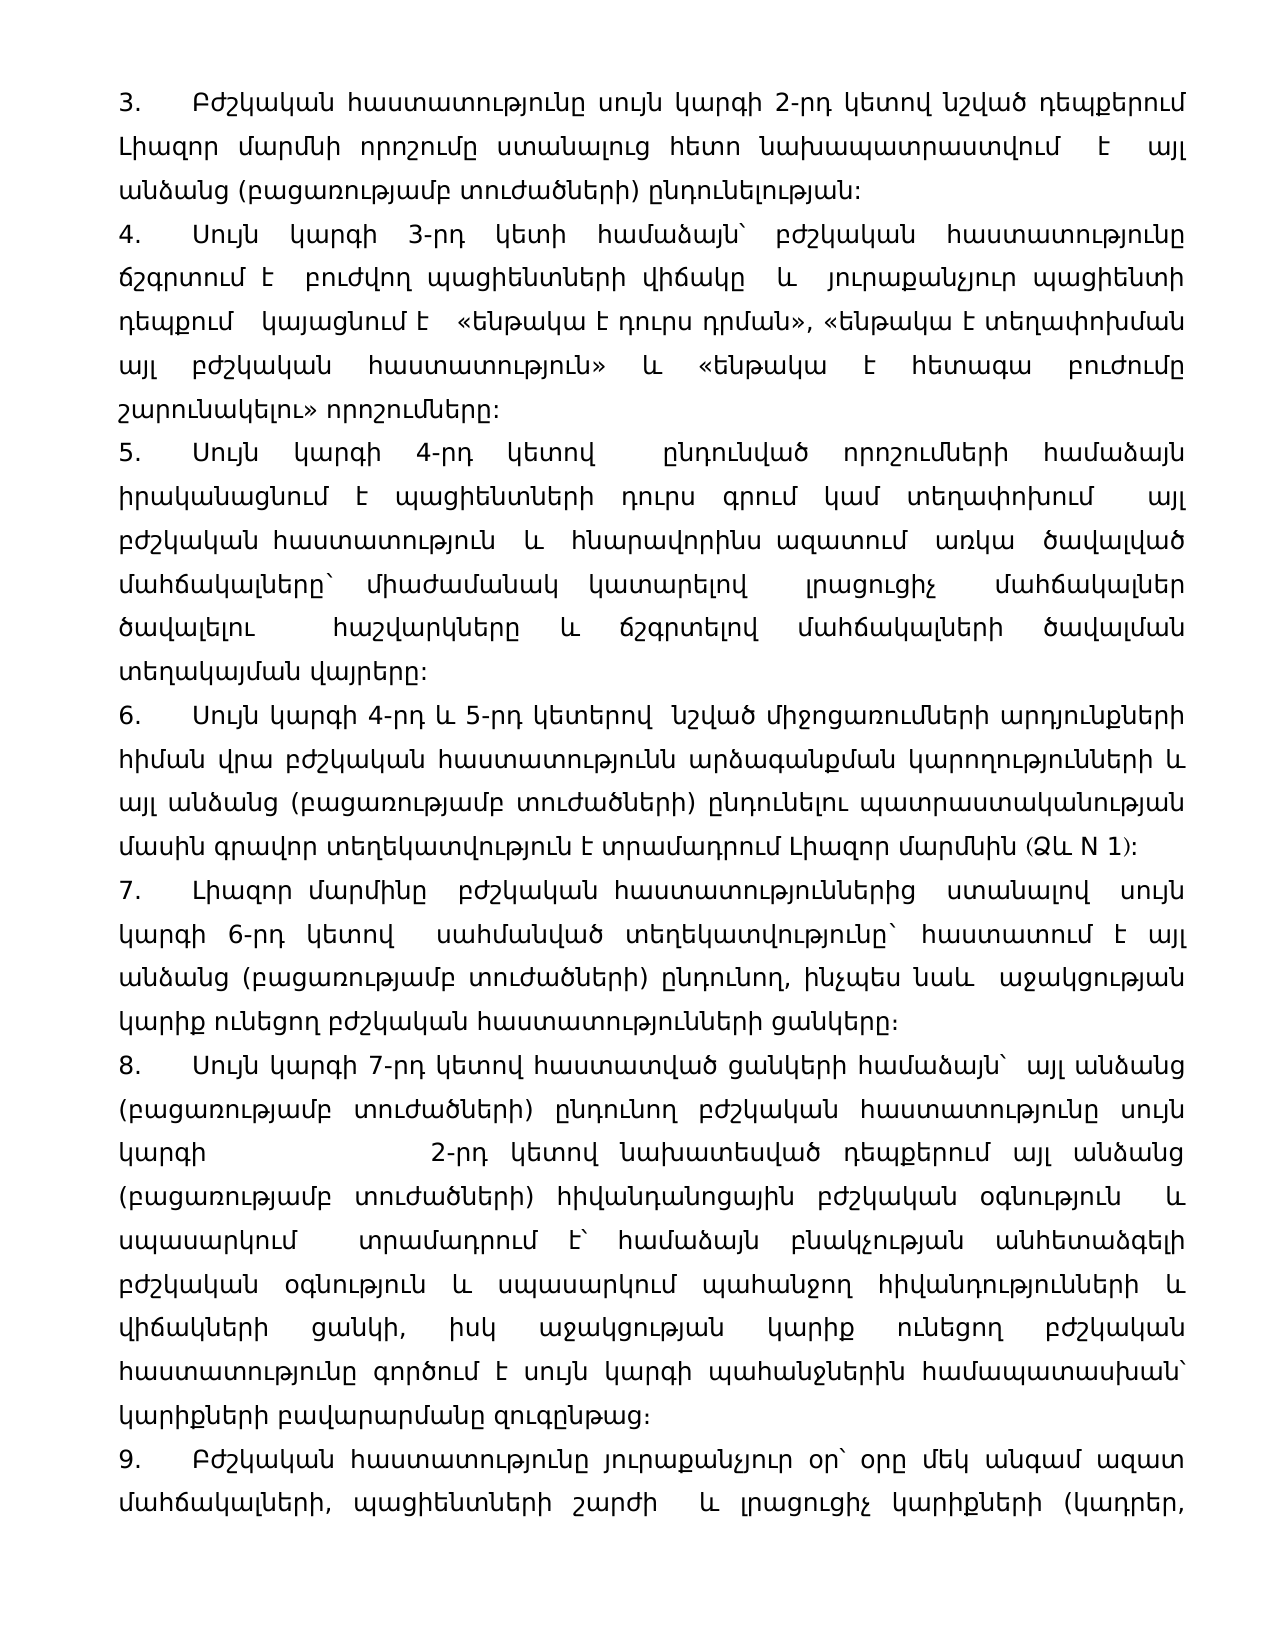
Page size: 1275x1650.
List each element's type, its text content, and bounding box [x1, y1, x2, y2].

list Բժշկական հաստատությունը սույն կարգի 2-րդ կետով նշված դեպքերում Լիազոր մարմնի որոշումը ստանալուց հետո նախապատրաստվում է այլ անձանց (բացառությամբ տուժածների) ընդունելության: [118, 89, 1186, 205]
list Սույն կարգի 3-րդ կետի համաձայն՝ բժշկական հաստատությունը ճշգրտում է բուժվող պացիենտների վիճակը և յուրաքանչյուր պացիենտի դեպքում կայացնում է «ենթակա է դուրս դրման», «ենթակա է տեղափոխման այլ բժշկական հաստատություն» և «ենթակա է հետագա բուժումը շարունակելու» որոշումները: [118, 220, 1186, 424]
list Սույն կարգի 4-րդ և 5-րդ կետերով նշված միջոցառումների արդյունքների հիման վրա բժշկական հաստատությունն արձագանքման կարողությունների և այլ անձանց (բացառությամբ տուժածների) ընդունելու պատրաստականության մասին գրավոր տեղեկատվություն է տրամադրում Լիազոր մարմնին Ձև N 1: [118, 701, 1186, 862]
list Սույն կարգի 7-րդ կետով հաստատված ցանկերի համաձայն՝ այլ անձանց (բացառությամբ տուժածների) ընդունող բժշկական հաստատությունը սույն կարգի 2-րդ կետով նախատեսված դեպքերում այլ անձանց (բացառությամբ տուժածների) հիվանդանոցային բժշկական օգնություն և սպասարկում տրամադրում է՝ համաձայն բնակչության անհետաձգելի բժշկական օգնություն և սպասարկում պահանջող հիվանդությունների և վիճակների ցանկի, իսկ աջակցության կարիք ունեցող բժշկական հաստատությունը գործում է սույն կարգի պահանջներին համապատասխան՝ կարիքների բավարարմանը զուգընթաց։ [118, 1051, 1186, 1430]
list Լիազոր մարմինը բժշկական հաստատություններից ստանալով սույն կարգի 6-րդ կետով սահմանված տեղեկատվությունը` հաստատում է այլ անձանց (բացառությամբ տուժածների) ընդունող, ինչպես նաև աջակցության կարիք ունեցող բժշկական հաստատությունների ցանկերը։ [118, 876, 1186, 1037]
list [118, 1445, 1186, 1518]
list Սույն կարգի 4-րդ կետով ընդունված որոշումների համաձայն իրականացնում է պացիենտների դուրս գրում կամ տեղափոխում այլ բժշկական հաստատություն և հնարավորինս ազատում առկա ծավալված մահճակալները` միաժամանակ կատարելով լրացուցիչ մահճակալներ ծավալելու հաշվարկները և ճշգրտելով մահճակալների ծավալման տեղակայման վայրերը: [118, 439, 1186, 687]
